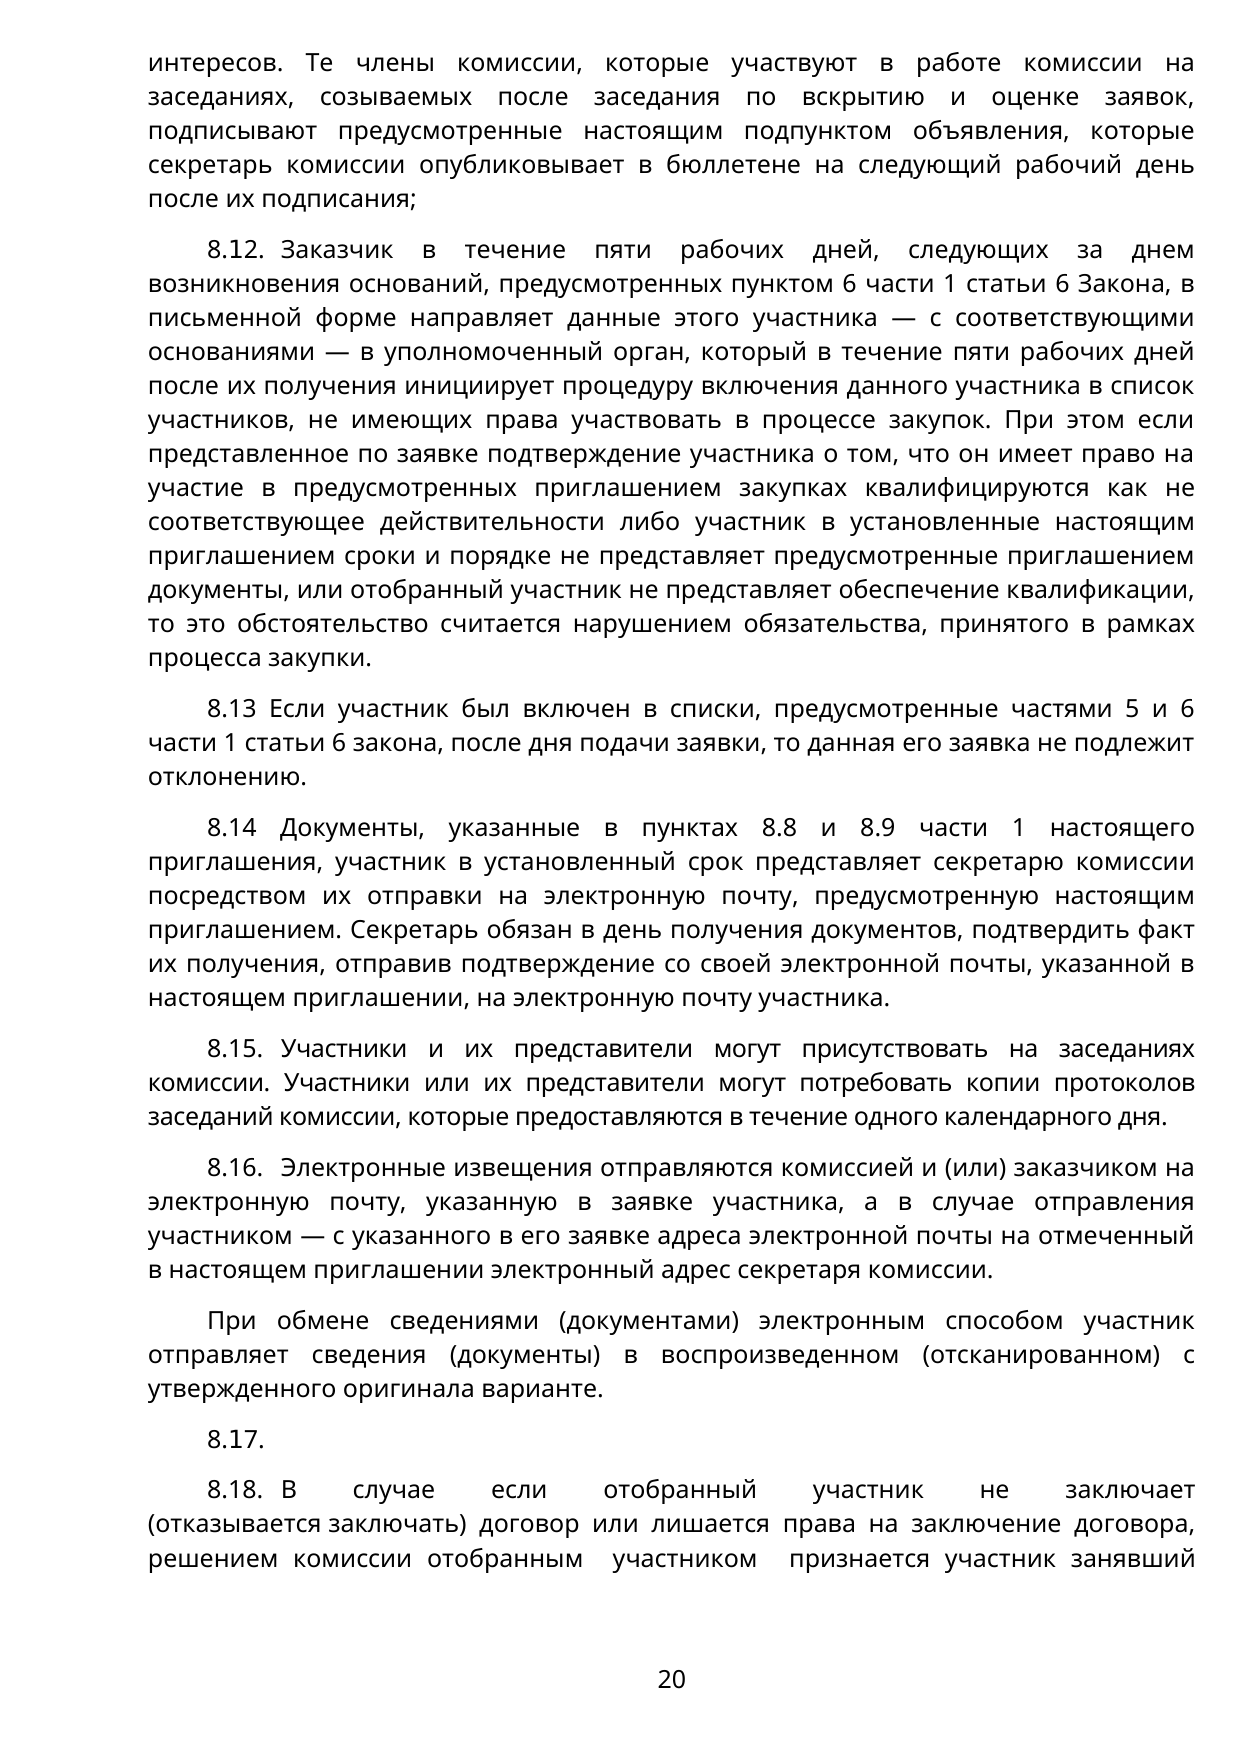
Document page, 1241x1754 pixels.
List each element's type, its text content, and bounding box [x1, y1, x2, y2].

text 8.13 Если участник был включен в списки, предусмотренные частями 5 и 6 части 1 статьи 6 закона, после дня подачи заявки, то данная его заявка не подлежит отклонению. [148, 691, 1196, 793]
text При обмене сведениями (документами) электронным способом участник отправляет сведения (документы) в воспроизведенном (отсканированном) с утвержденного оригинала варианте. [148, 1302, 1196, 1405]
text 8.17. [148, 1421, 1196, 1455]
text 8.16. Электронные извещения отправляются комиссией и (или) заказчиком на электронную почту, указанную в заявке участника, а в случае отправления участником — с указанного в его заявке адреса электронной почты на отмеченный в настоящем приглашении электронный адрес секретаря комиссии. [148, 1149, 1196, 1286]
text 8.15. Участники и их представители могут присутствовать на заседаниях комиссии. Участники или их представители могут потребовать копии протоколов заседаний комиссии, которые предоставляются в течение одного календарного дня. [148, 1031, 1196, 1133]
text 8.12. Заказчик в течение пяти рабочих дней, следующих за днем возникновения оснований, предусмотренных пунктом 6 части 1 статьи 6 Закона, в письменной форме направляет данные этого участника — с соответствующими основаниями — в уполномоченный орган, который в течение пяти рабочих дней после их получения инициирует процедуру включения данного участника в список участников, не имеющих права участвовать в процессе закупок. При этом если представленное по заявке подтверждение участника о том, что он имеет право на участие в предусмотренных приглашением закупках квалифицируются как не соответствующее действительности либо участник в установленные настоящим приглашением сроки и порядке не представляет предусмотренные приглашением документы, или отобранный участник не представляет обеспечение квалификации, то это обстоятельство считается нарушением обязательства, принятого в рамках процесса закупки. [148, 231, 1196, 674]
text 8.14 Документы, указанные в пунктах 8.8 и 8.9 части 1 настоящего приглашения, участник в установленный срок представляет секретарю комиссии посредством их отправки на электронную почту, предусмотренную настоящим приглашением. Секретарь обязан в день получения документов, подтвердить факт их получения, отправив подтверждение со своей электронной почты, указанной в настоящем приглашении, на электронную почту участника. [148, 810, 1196, 1014]
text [148, 1472, 1196, 1574]
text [148, 44, 1196, 215]
